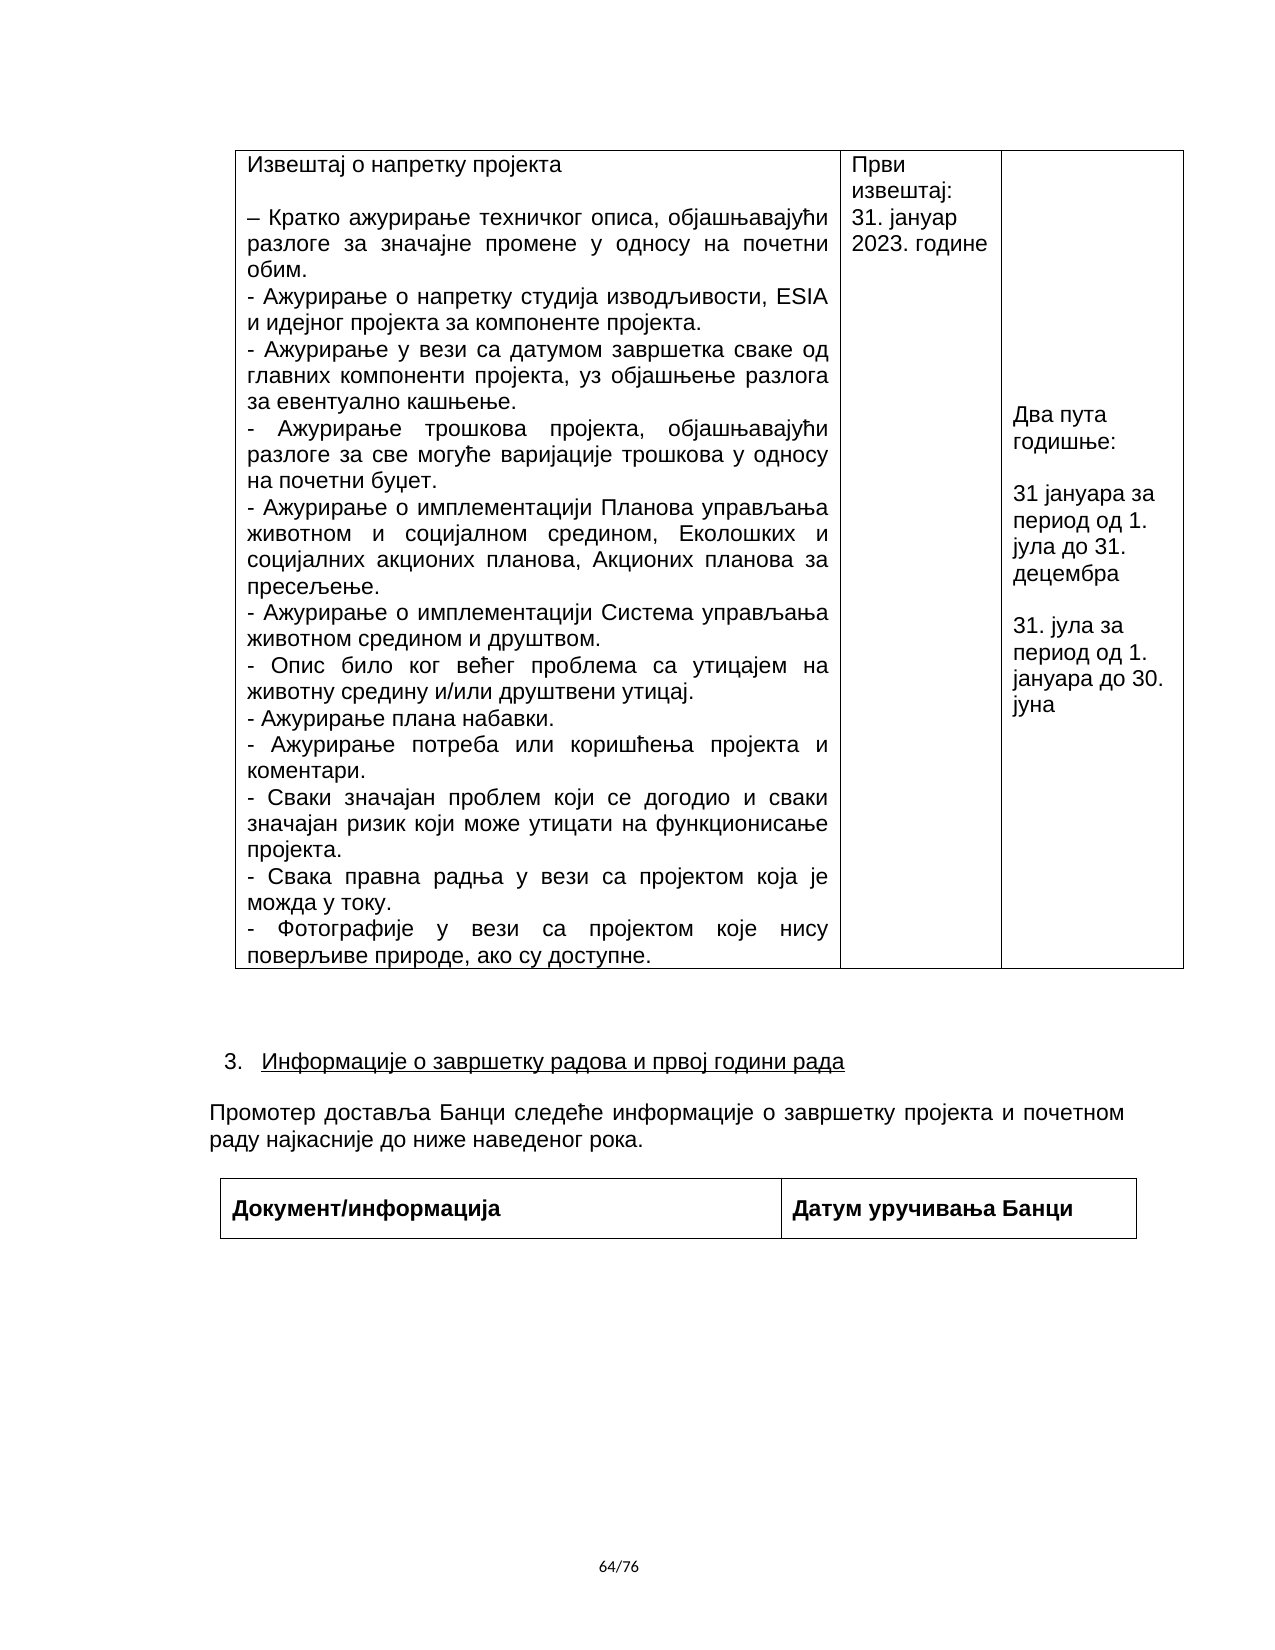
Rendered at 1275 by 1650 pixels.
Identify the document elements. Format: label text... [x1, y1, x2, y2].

table_cell Извештај о напретку пројекта – Кратко ажурирање техничког описа, објашњавајући разлоге за значајне промене у односу на почетни обим. - Ажурирање о напретку студија изводљивости, ESIA и идејног пројекта за компоненте пројекта. - Ажурирање у вези са датумом завршетка сваке од главних компоненти пројекта, уз објашњење разлога за евентуално кашњење. - Ажурирање трошкова пројекта, објашњавајући разлоге за све могуће варијације трошкова у односу на почетни буџет. - Ажурирање о имплементацији Планова управљања животном и социјалном средином, Еколошких и социјалних акционих планова, Акционих планова за пресељење. - Ажурирање о имплементацији Система управљања животном средином и друштвом. - Опис било ког већег проблема са утицајем на животну средину и/или друштвени утицај. - Ажурирање плана набавки. - Ажурирање потреба или коришћења пројекта и коментари. - Сваки значајан проблем који се догодио и сваки значајан ризик који може утицати на функционисање пројекта. - Свака правна радња у вези са пројектом која је можда у току. - Фотографије у вези са пројектом које нису поверљиве природе, ако су доступне. [236, 151, 840, 968]
text Промотер доставља Банци следеће информације о завршетку пројекта и почетном раду најкасније до ниже наведеног рока. [209, 1099, 1125, 1152]
table_cell Два пута годишње: 31 јануара за период од 1. јула до 31. децембра 31. јула за период од 1. јануара до 30. јуна [1002, 151, 1183, 968]
table_header Документ/информација [221, 1179, 781, 1238]
table_header Датум уручивања Банци [782, 1179, 1136, 1238]
table_cell Први извештај: 31. јануар 2023. године [841, 151, 1001, 968]
list Информације о завршетку радова и првој години рада [224, 1048, 1125, 1074]
